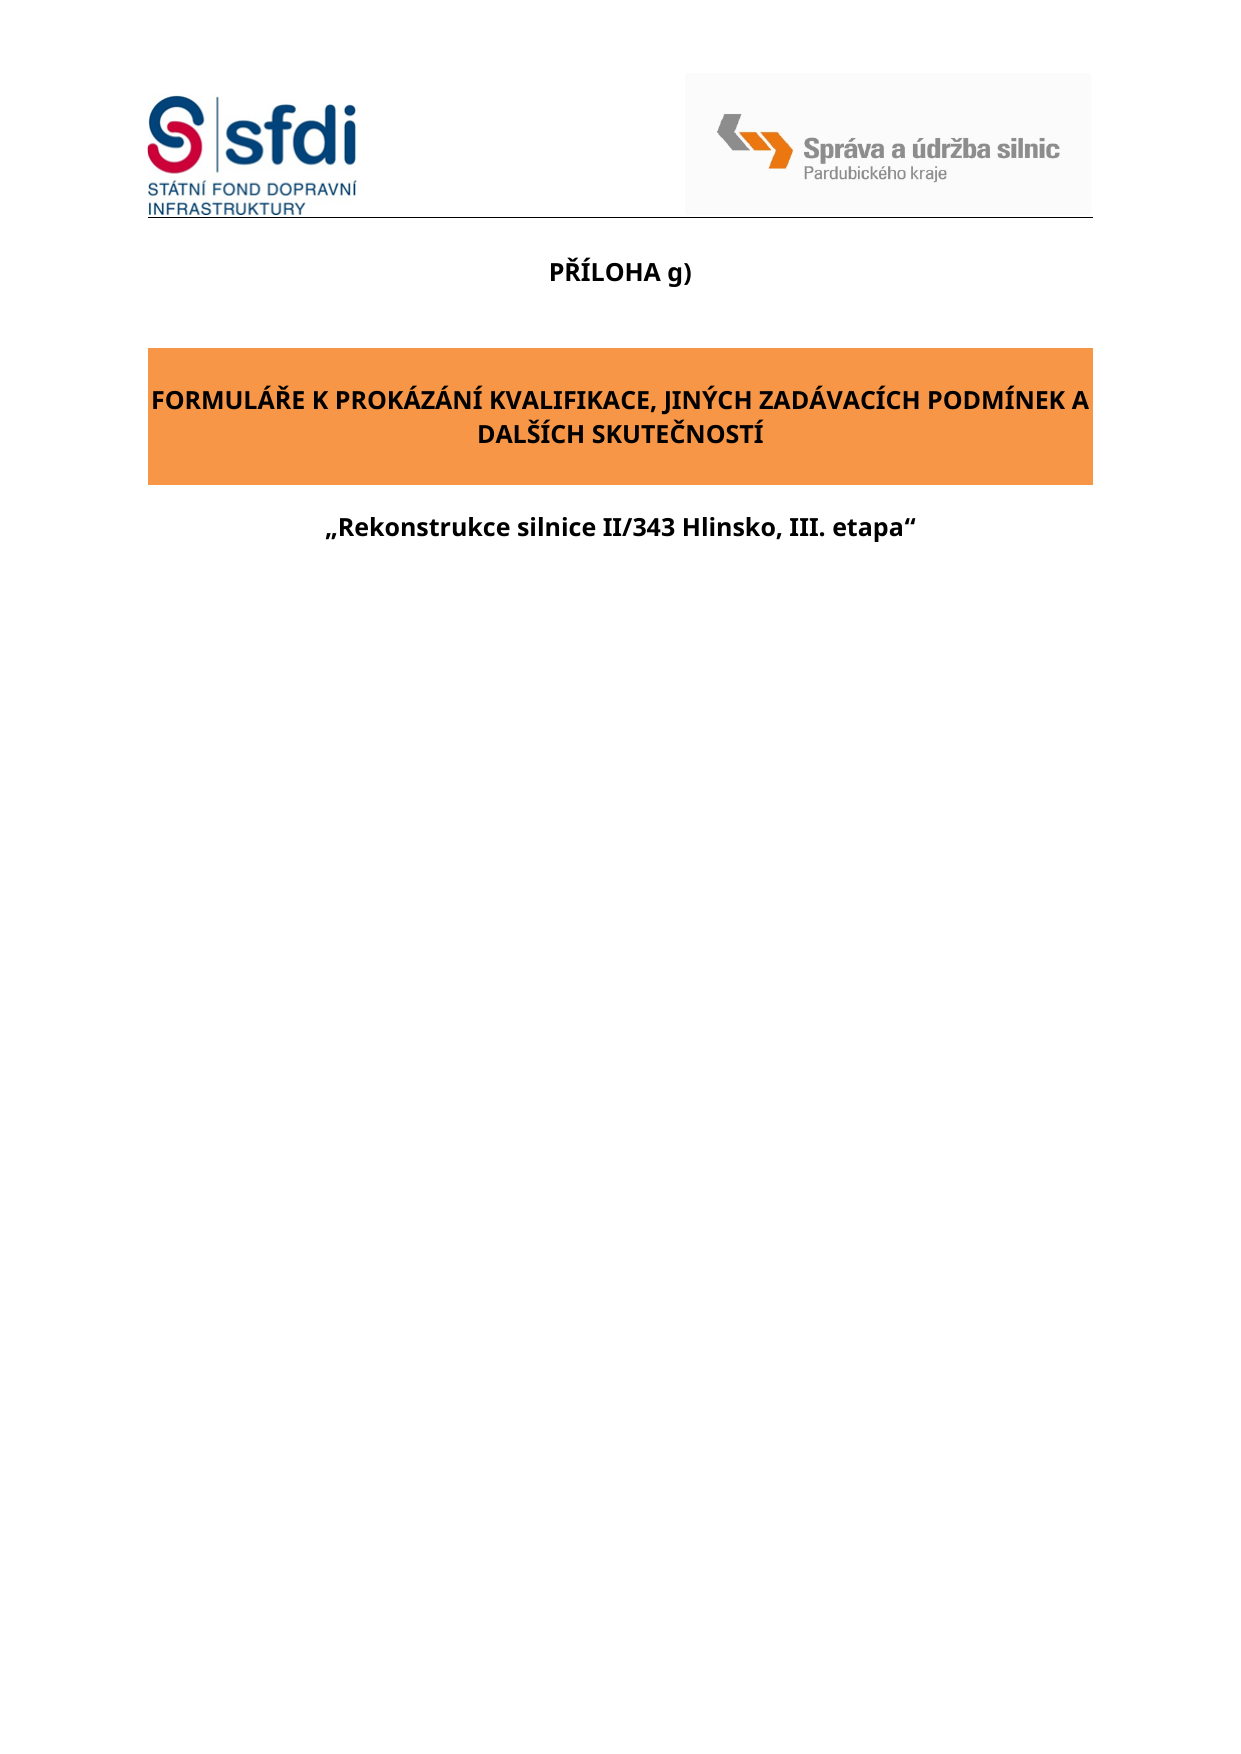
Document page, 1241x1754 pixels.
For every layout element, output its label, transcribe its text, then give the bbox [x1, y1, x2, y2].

text „Rekonstrukce silnice II/343 Hlinsko, III. etapa“ [148, 510, 1093, 544]
picture [147, 94, 357, 215]
text PŘÍLOHA g) [148, 254, 1093, 289]
text formuláře k prokázání kvalifikace, jiných zadávacích podmínek a dalších SKUTEČNOSTÍ [148, 382, 1093, 451]
picture [685, 73, 1092, 215]
